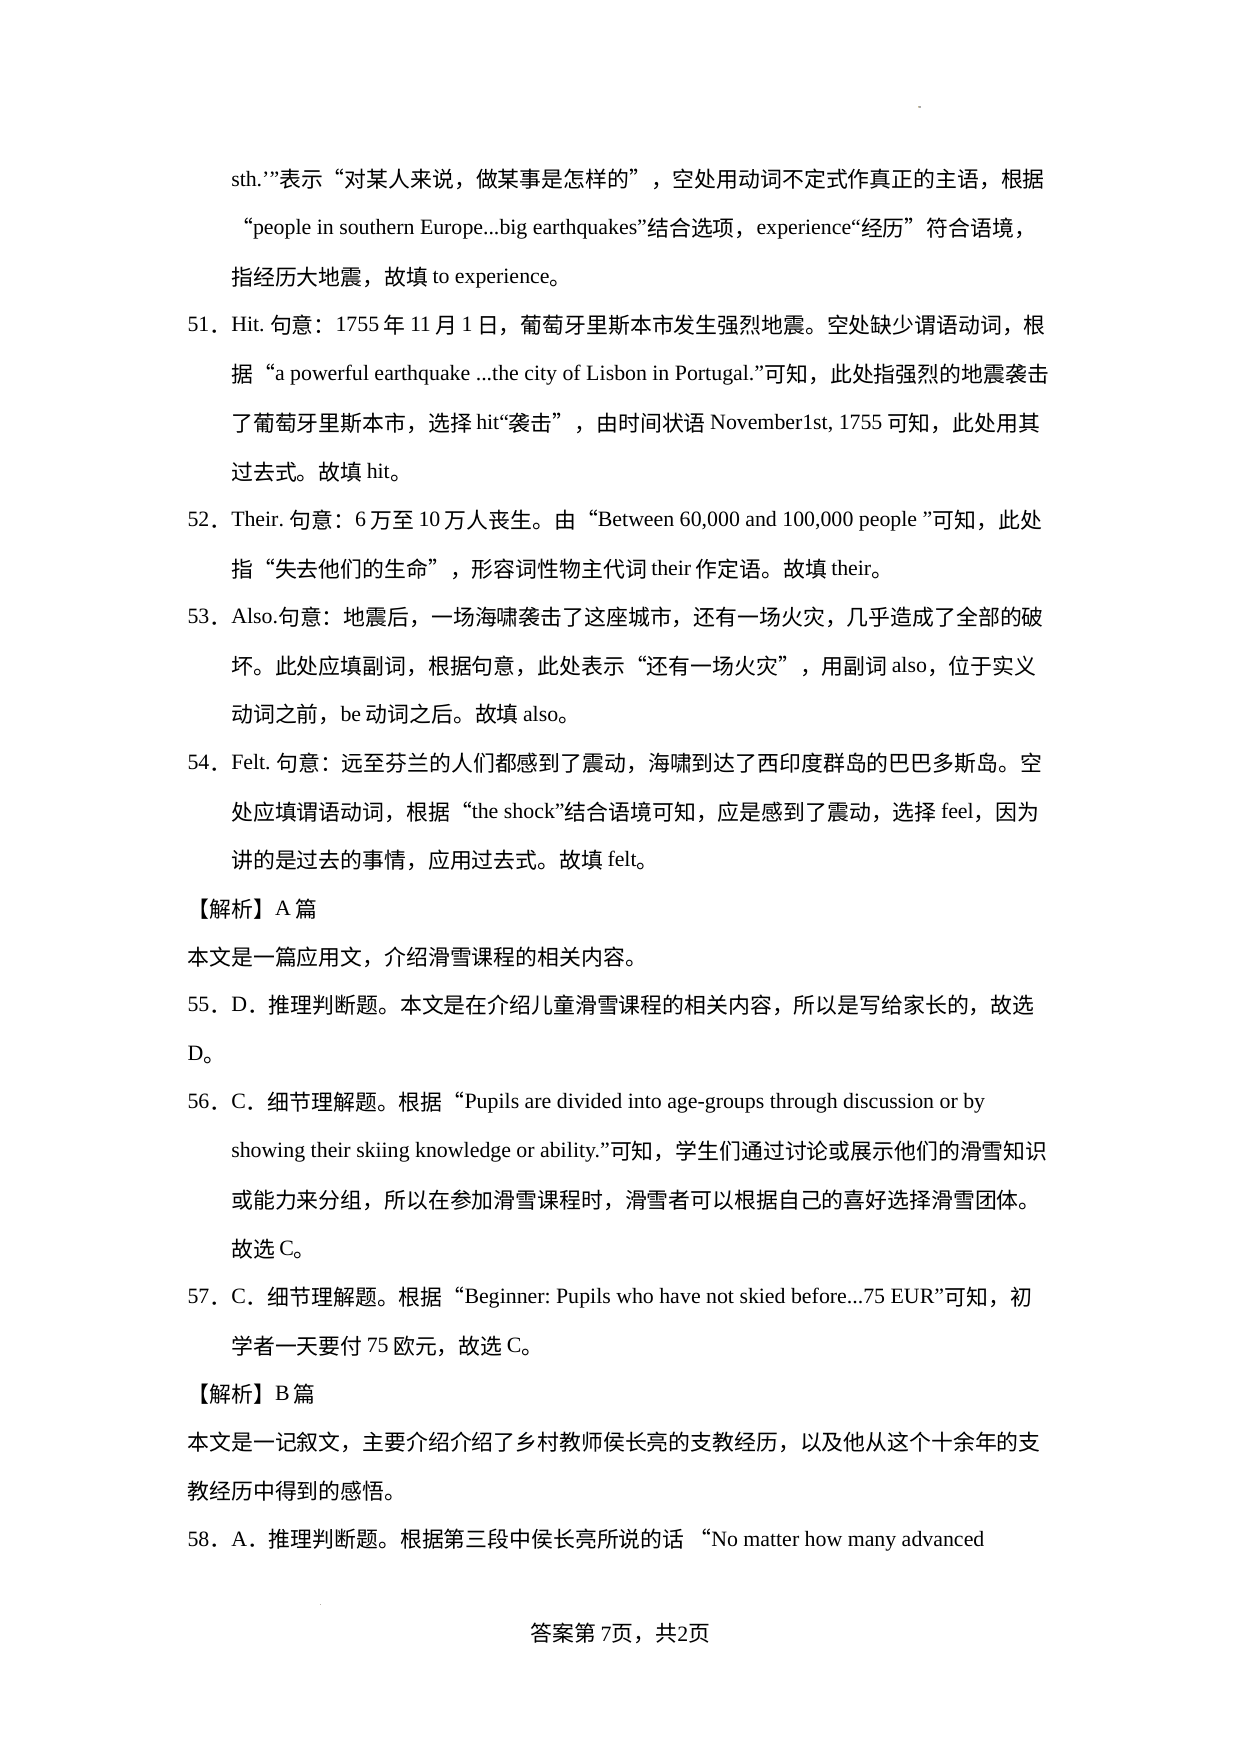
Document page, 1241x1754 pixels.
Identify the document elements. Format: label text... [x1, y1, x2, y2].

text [187, 162, 1053, 292]
text 51．Hit. 句意：1755年11月1日，葡萄牙里斯本市发生强烈地震。空处缺少谓语动词，根据“a powerful earthquake ...the city of Lisbon in Portugal.”可知，此处指强烈的地震袭击了葡萄牙里斯本市，选择hit“袭击”，由时间状语November1st, 1755可知，此处用其过去式。故填hit。 [187, 308, 1053, 487]
text 57．C．细节理解题。根据“Beginner: Pupils who have not skied before...75 EUR”可知，初学者一天要付75欧元，故选C。 [187, 1279, 1053, 1361]
text 本文是一记叙文，主要介绍介绍了乡村教师侯长亮的支教经历，以及他从这个十余年的支教经历中得到的感悟。 [187, 1425, 1053, 1506]
text 本文是一篇应用文，介绍滑雪课程的相关内容。 [187, 939, 1053, 972]
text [187, 1522, 1053, 1554]
text 【解析】B篇 [187, 1377, 1053, 1409]
text 52．Their. 句意：6万至10万人丧生。由“Between 60,000 and 100,000 people ”可知，此处指“失去他们的生命”，形容词性物主代词their作定语。故填their。 [187, 502, 1053, 584]
text 53．Also.句意：地震后，一场海啸袭击了这座城市，还有一场火灾，几乎造成了全部的破坏。此处应填副词，根据句意，此处表示“还有一场火灾”，用副词also，位于实义动词之前，be动词之后。故填also。 [187, 599, 1053, 729]
text 56．C．细节理解题。根据“Pupils are divided into age-groups through discussion or by showing their skiing knowledge or ability.”可知，学生们通过讨论或展示他们的滑雪知识或能力来分组，所以在参加滑雪课程时，滑雪者可以根据自己的喜好选择滑雪团体。故选C。 [187, 1085, 1053, 1264]
text 55．D．推理判断题。本文是在介绍儿童滑雪课程的相关内容，所以是写给家长的，故选D。 [187, 988, 1053, 1069]
text 【解析】A篇 [187, 891, 1053, 924]
text 54．Felt. 句意：远至芬兰的人们都感到了震动，海啸到达了西印度群岛的巴巴多斯岛。空处应填谓语动词，根据“the shock”结合语境可知，应是感到了震动，选择feel，因为讲的是过去的事情，应用过去式。故填felt。 [187, 745, 1053, 875]
